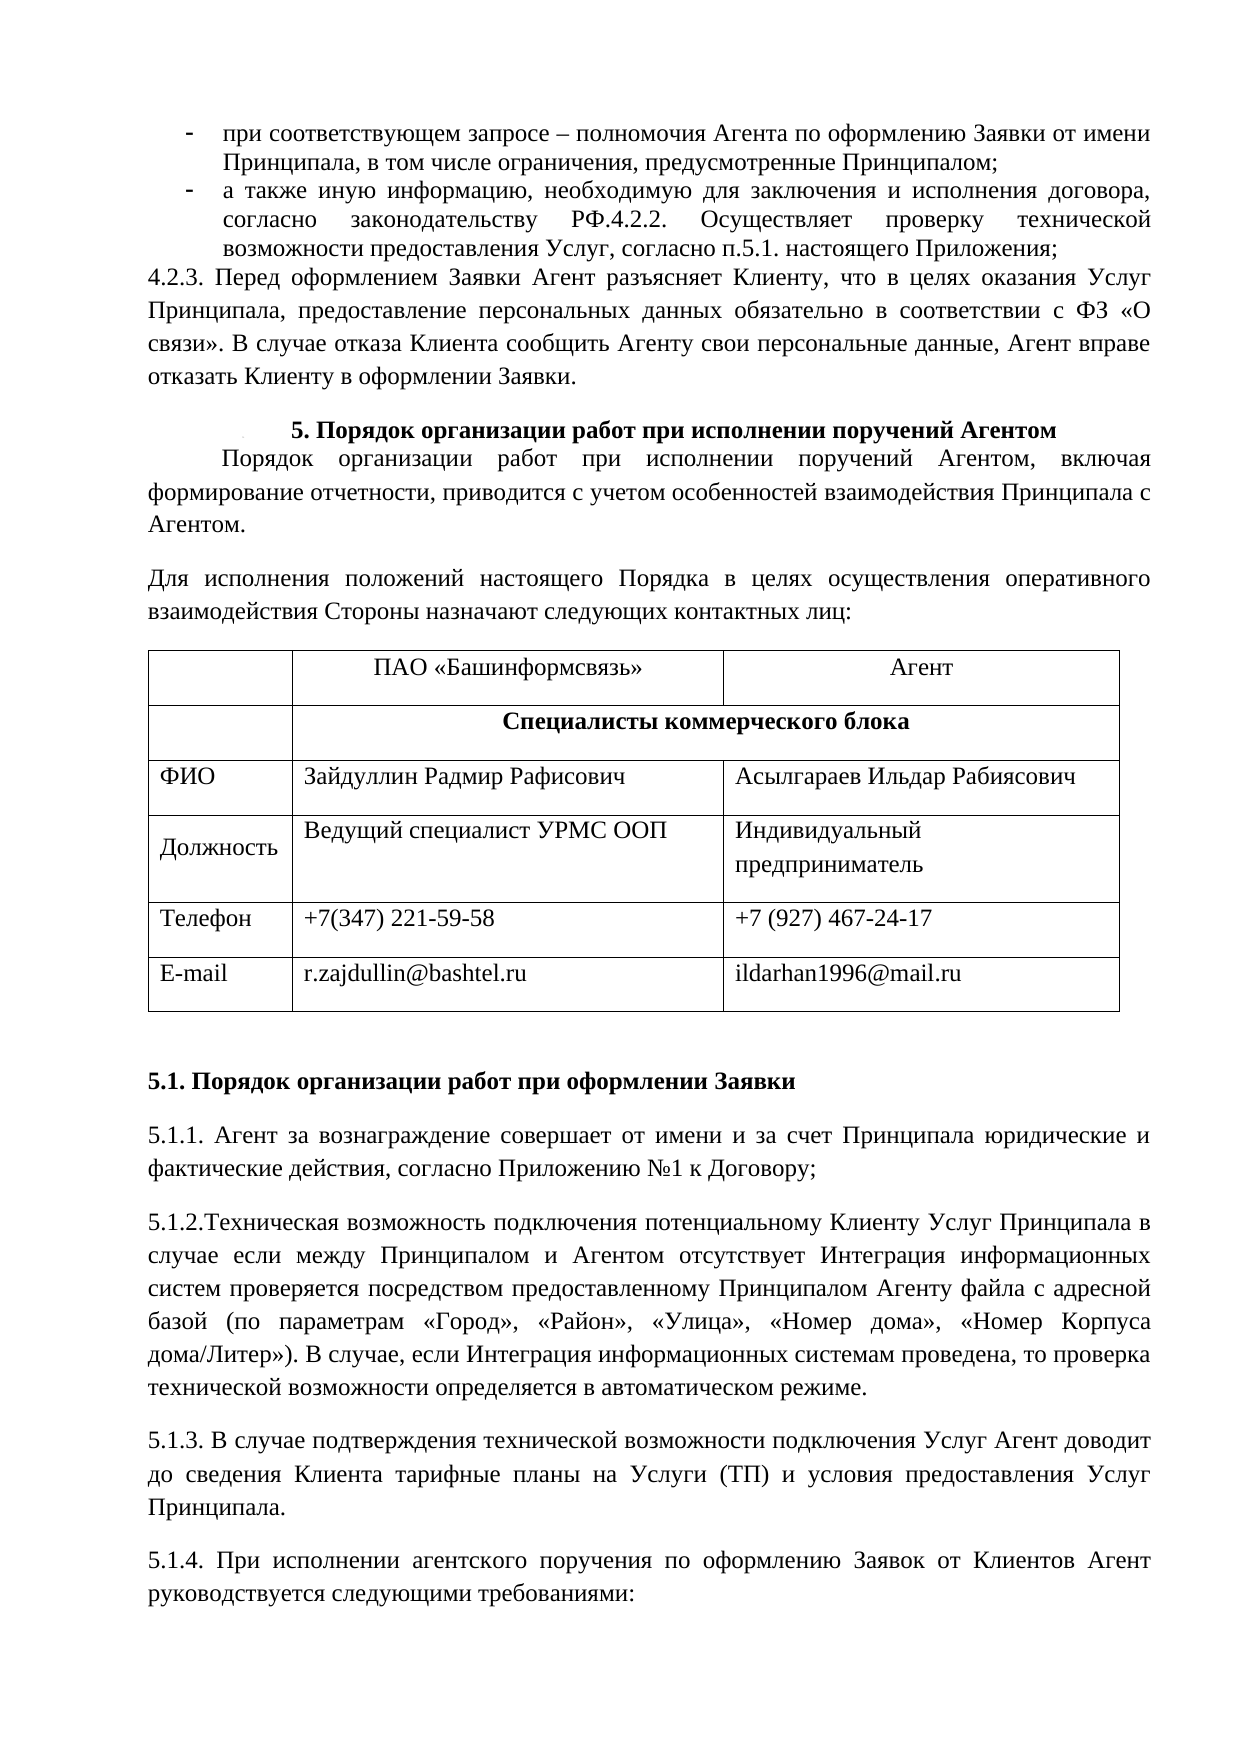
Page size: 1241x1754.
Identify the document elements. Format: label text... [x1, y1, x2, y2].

table_cell ildarhan1996@mail.ru [724, 958, 1119, 1011]
text 5.1.2.Техническая возможность подключения потенциальному Клиенту Услуг Принципала в случае если между Принципалом и Агентом отсутствует Интеграция информационных систем проверяется посредством предоставленному Принципалом Агенту файла с адресной базой (по параметрам «Город», «Район», «Улица», «Номер дома», «Номер Корпуса дома/Литер»). В случае, если Интеграция информационных системам проведена, то проверка технической возможности определяется в автоматическом режиме. [148, 1207, 1152, 1401]
table_cell Зайдуллин Радмир Рафисович [293, 761, 723, 814]
table_cell Специалисты коммерческого блока [293, 706, 1119, 760]
table_cell E-mail [149, 958, 292, 1011]
table_cell +7 (927) 467-24-17 [724, 903, 1119, 957]
table_cell Ведущий специалист УРМС ООП [293, 816, 723, 902]
text 5. Порядок организации работ при исполнении поручений Агентом [148, 415, 1152, 443]
text 4.2.3. Перед оформлением Заявки Агент разъясняет Клиенту, что в целях оказания Услуг Принципала, предоставление персональных данных обязательно в соответствии с ФЗ «О связи». В случае отказа Клиента сообщить Агенту свои персональные данные, Агент вправе отказать Клиенту в оформлении Заявки. [148, 262, 1152, 390]
table_cell Индивидуальный предприниматель [724, 816, 1119, 902]
text 5.1. Порядок организации работ при оформлении Заявки [148, 1066, 1152, 1095]
list при соответствующем запросе – полномочия Агента по оформлению Заявки от имени Принципала, в том числе ограничения, предусмотренные Принципалом; [185, 118, 1152, 176]
table_header Агент [724, 651, 1119, 705]
text 5.1.1. Агент за вознаграждение совершает от имени и за счет Принципала юридические и фактические действия, согласно Приложению №1 к Договору; [148, 1120, 1152, 1182]
table_cell [149, 706, 292, 760]
table_header [149, 651, 292, 705]
table_cell ФИО [149, 761, 292, 814]
table_header ПАО «Башинформсвязь» [293, 651, 723, 705]
text Для исполнения положений настоящего Порядка в целях осуществления оперативного взаимодействия Стороны назначают следующих контактных лиц: [148, 563, 1152, 625]
table_cell Должность [149, 816, 292, 902]
text Порядок организации работ при исполнении поручений Агентом, включая формирование отчетности, приводится с учетом особенностей взаимодействия Принципала с Агентом. [148, 443, 1152, 538]
text 5.1.4. При исполнении агентского поручения по оформлению Заявок от Клиентов Агент руководствуется следующими требованиями: [148, 1546, 1152, 1607]
table_cell Асылгараев Ильдар Рабиясович [724, 761, 1119, 814]
table_cell r.zajdullin@bashtel.ru [293, 958, 723, 1011]
list а также иную информацию, необходимую для заключения и исполнения договора, согласно законодательству РФ.4.2.2. Осуществляет проверку технической возможности предоставления Услуг, согласно п.5.1. настоящего Приложения; [185, 176, 1152, 262]
table_cell Телефон [149, 903, 292, 957]
text 5.1.3. В случае подтверждения технической возможности подключения Услуг Агент доводит до сведения Клиента тарифные планы на Услуги (ТП) и условия предоставления Услуг Принципала. [148, 1426, 1152, 1520]
table_cell +7(347) 221-59-58 [293, 903, 723, 957]
